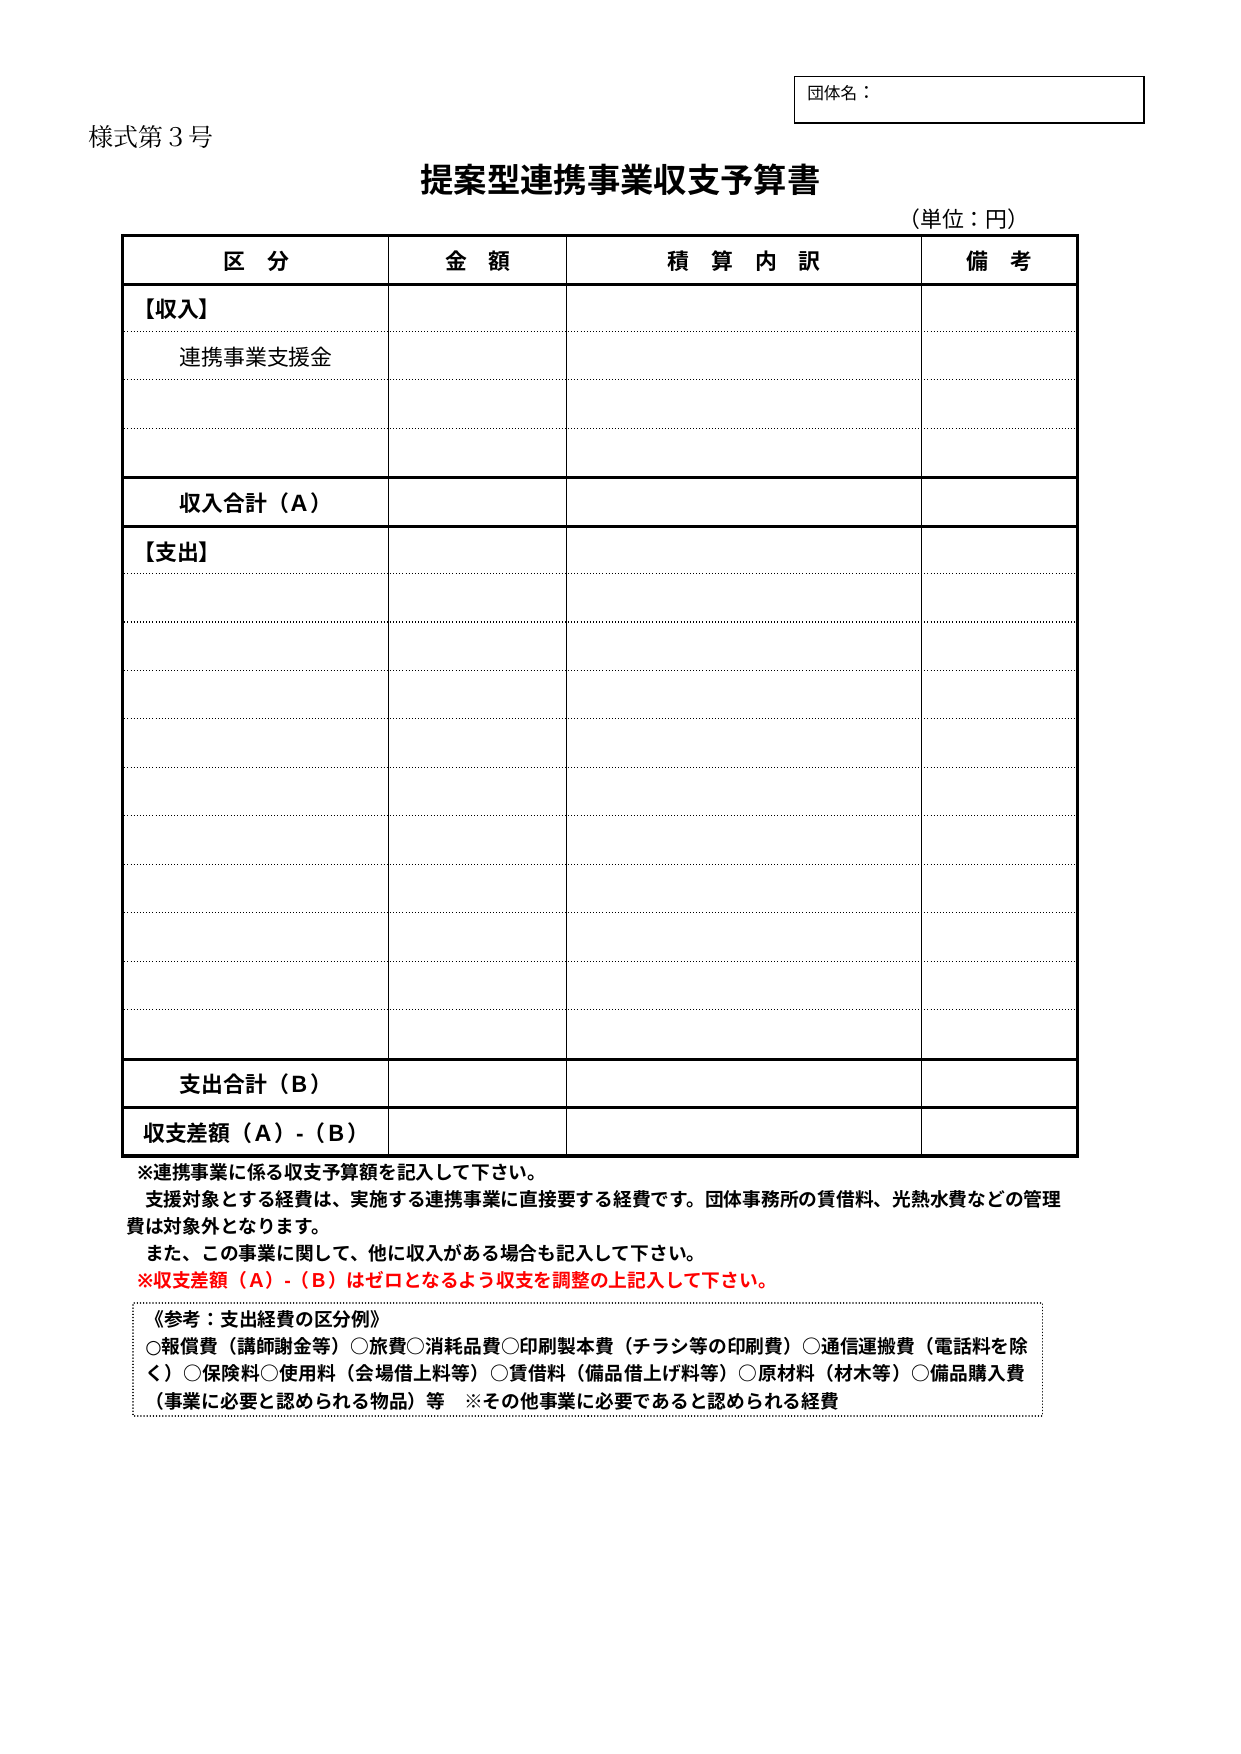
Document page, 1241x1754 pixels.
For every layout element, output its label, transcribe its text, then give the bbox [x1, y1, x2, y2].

table_header 金 額 [389, 237, 566, 282]
table_cell [567, 815, 921, 864]
table_cell 収入合計（Ａ） [124, 479, 388, 524]
table_header 積 算 内 訳 [567, 237, 921, 282]
table_cell [922, 1109, 1076, 1154]
text 提案型連携事業収支予算書 [89, 154, 1152, 202]
table_cell [389, 767, 566, 815]
table_cell [389, 573, 566, 621]
table_cell [567, 428, 921, 476]
table_cell 収支差額（Ａ）-（Ｂ） [124, 1109, 388, 1154]
table_cell [124, 379, 388, 428]
table_cell [124, 815, 388, 864]
table_cell [389, 379, 566, 428]
table_cell [922, 573, 1076, 621]
table_cell [922, 528, 1076, 573]
table_cell [567, 528, 921, 573]
table_cell [389, 670, 566, 718]
table_cell [567, 286, 921, 331]
table_cell [389, 912, 566, 961]
table_cell [922, 331, 1076, 379]
table_cell [922, 961, 1076, 1009]
table_cell 支出合計（Ｂ） [124, 1061, 388, 1106]
table_cell [389, 621, 566, 670]
table_cell [922, 815, 1076, 864]
table_cell [567, 621, 921, 670]
table_cell [124, 670, 388, 718]
table_cell [389, 528, 566, 573]
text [89, 118, 1152, 154]
table_cell [922, 864, 1076, 912]
table_cell [922, 718, 1076, 767]
table_cell [567, 573, 921, 621]
table_header 備 考 [922, 237, 1076, 282]
table_cell [124, 767, 388, 815]
table_cell [567, 718, 921, 767]
table_cell [124, 718, 388, 767]
table_cell [389, 718, 566, 767]
table_cell [567, 670, 921, 718]
table_cell [567, 961, 921, 1009]
table_cell [922, 670, 1076, 718]
table_cell [922, 912, 1076, 961]
table_cell 【収入】 [124, 286, 388, 331]
table_cell [567, 864, 921, 912]
table_cell [389, 815, 566, 864]
table_cell [389, 1061, 566, 1106]
table_cell [389, 1109, 566, 1154]
table_cell [389, 961, 566, 1009]
table_cell 【支出】 [124, 528, 388, 573]
table_cell [922, 428, 1076, 476]
table_cell [389, 479, 566, 524]
table_cell [922, 767, 1076, 815]
table_cell [922, 1061, 1076, 1106]
table_cell [389, 428, 566, 476]
table_cell [567, 1109, 921, 1154]
table_header 区 分 [124, 237, 388, 282]
table_cell [389, 286, 566, 331]
table_cell [922, 379, 1076, 428]
text また、この事業に関して、他に収入がある場合も記入して下さい。 [126, 1239, 1063, 1266]
table_cell [567, 331, 921, 379]
text ※収支差額（Ａ）-（Ｂ）はゼロとなるよう収支を調整の上記入して下さい。 [137, 1266, 1152, 1293]
table_cell [567, 479, 921, 524]
table_cell [567, 912, 921, 961]
table_cell [124, 1009, 388, 1057]
table_cell [124, 621, 388, 670]
table_cell [567, 767, 921, 815]
table_cell [389, 864, 566, 912]
table_cell [922, 1009, 1076, 1057]
table_cell [124, 428, 388, 476]
table_cell [922, 286, 1076, 331]
table_cell 連携事業支援金 [124, 331, 388, 379]
table_cell [124, 573, 388, 621]
table_cell [389, 1009, 566, 1057]
table_cell [567, 379, 921, 428]
text （単位：円） [89, 202, 1152, 234]
table_cell [124, 864, 388, 912]
table_cell [389, 331, 566, 379]
text 支援対象とする経費は、実施する連携事業に直接要する経費です。団体事務所の賃借料、光熱水費などの管理費は対象外となります。 [126, 1184, 1063, 1239]
table_cell [124, 912, 388, 961]
table_cell [922, 479, 1076, 524]
table_cell [124, 961, 388, 1009]
text ※連携事業に係る収支予算額を記入して下さい。 [137, 1157, 1152, 1184]
table_cell [922, 621, 1076, 670]
table_cell [567, 1009, 921, 1057]
table_cell [567, 1061, 921, 1106]
